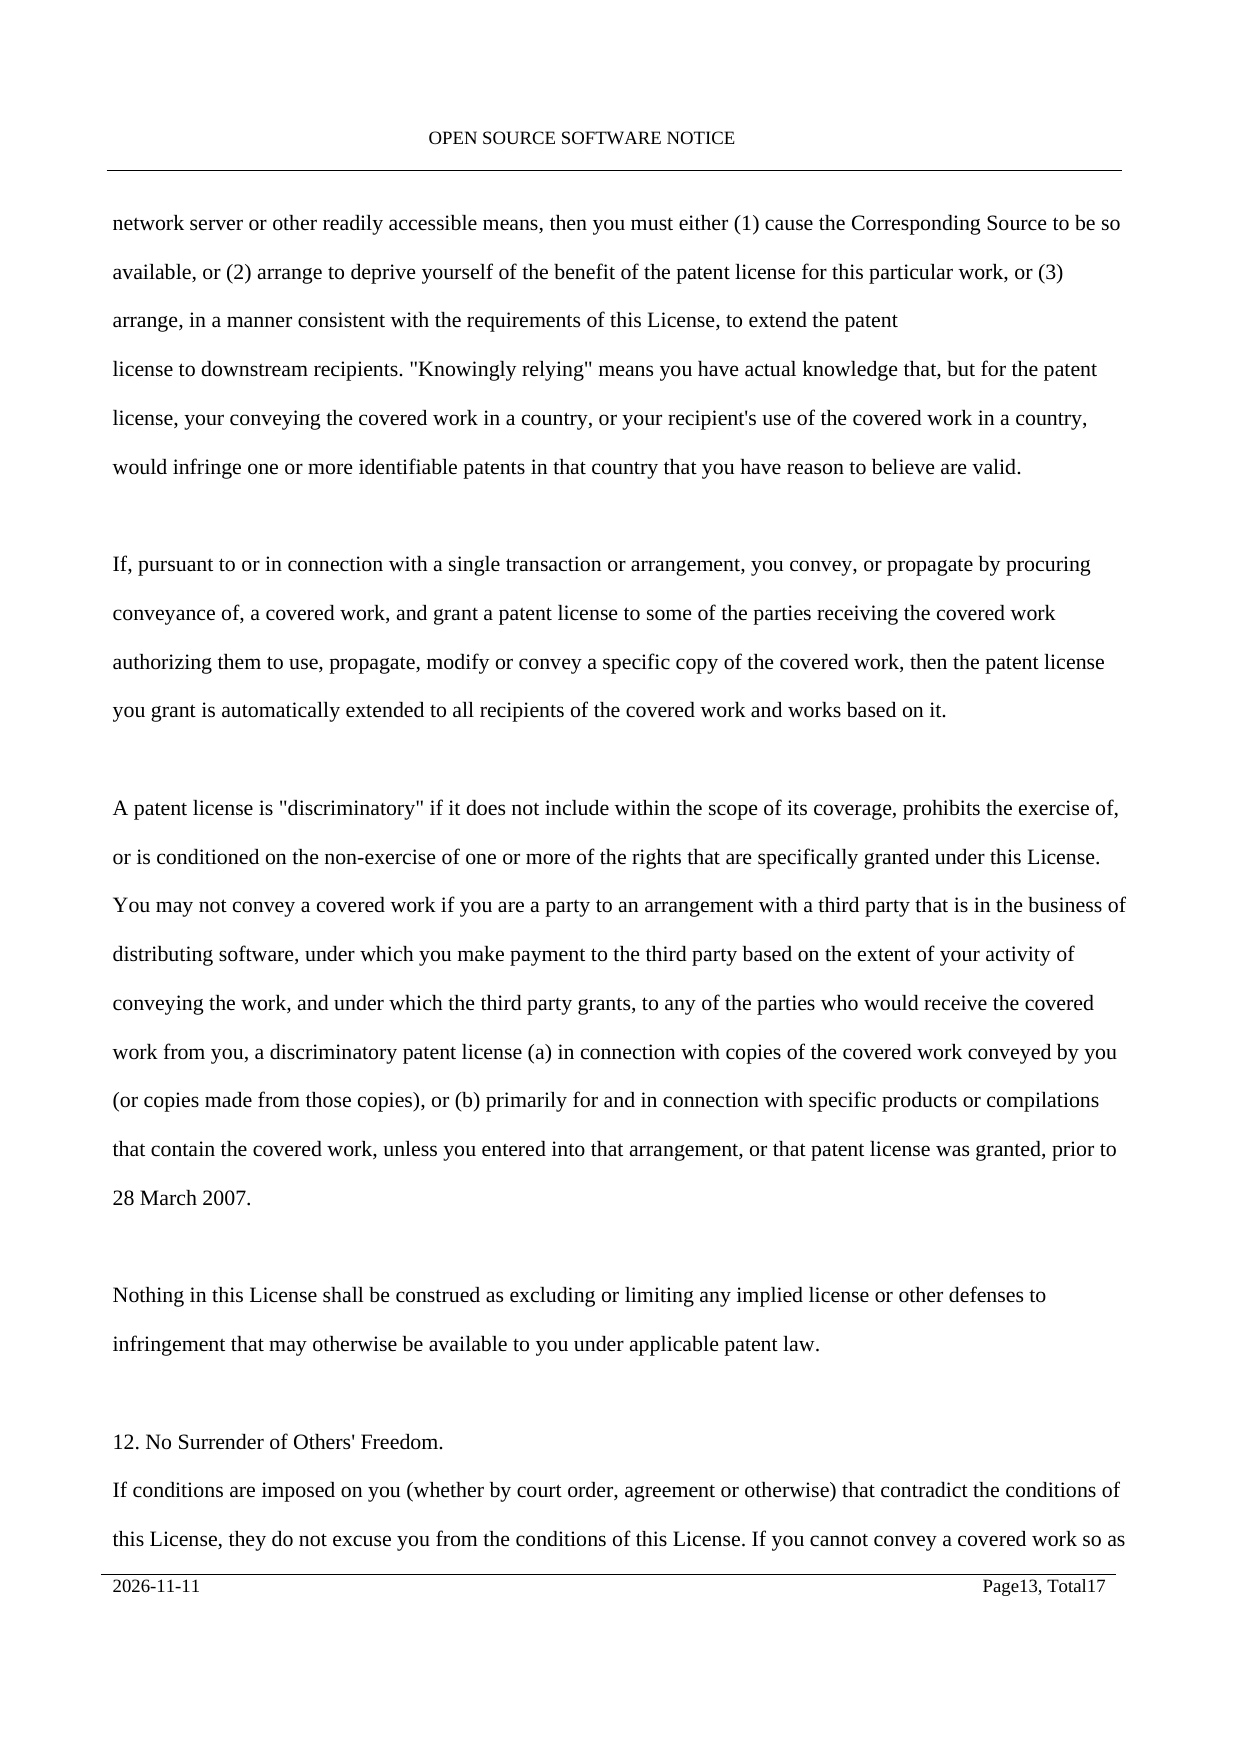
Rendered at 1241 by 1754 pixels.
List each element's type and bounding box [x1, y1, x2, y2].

text [112, 206, 1128, 1555]
